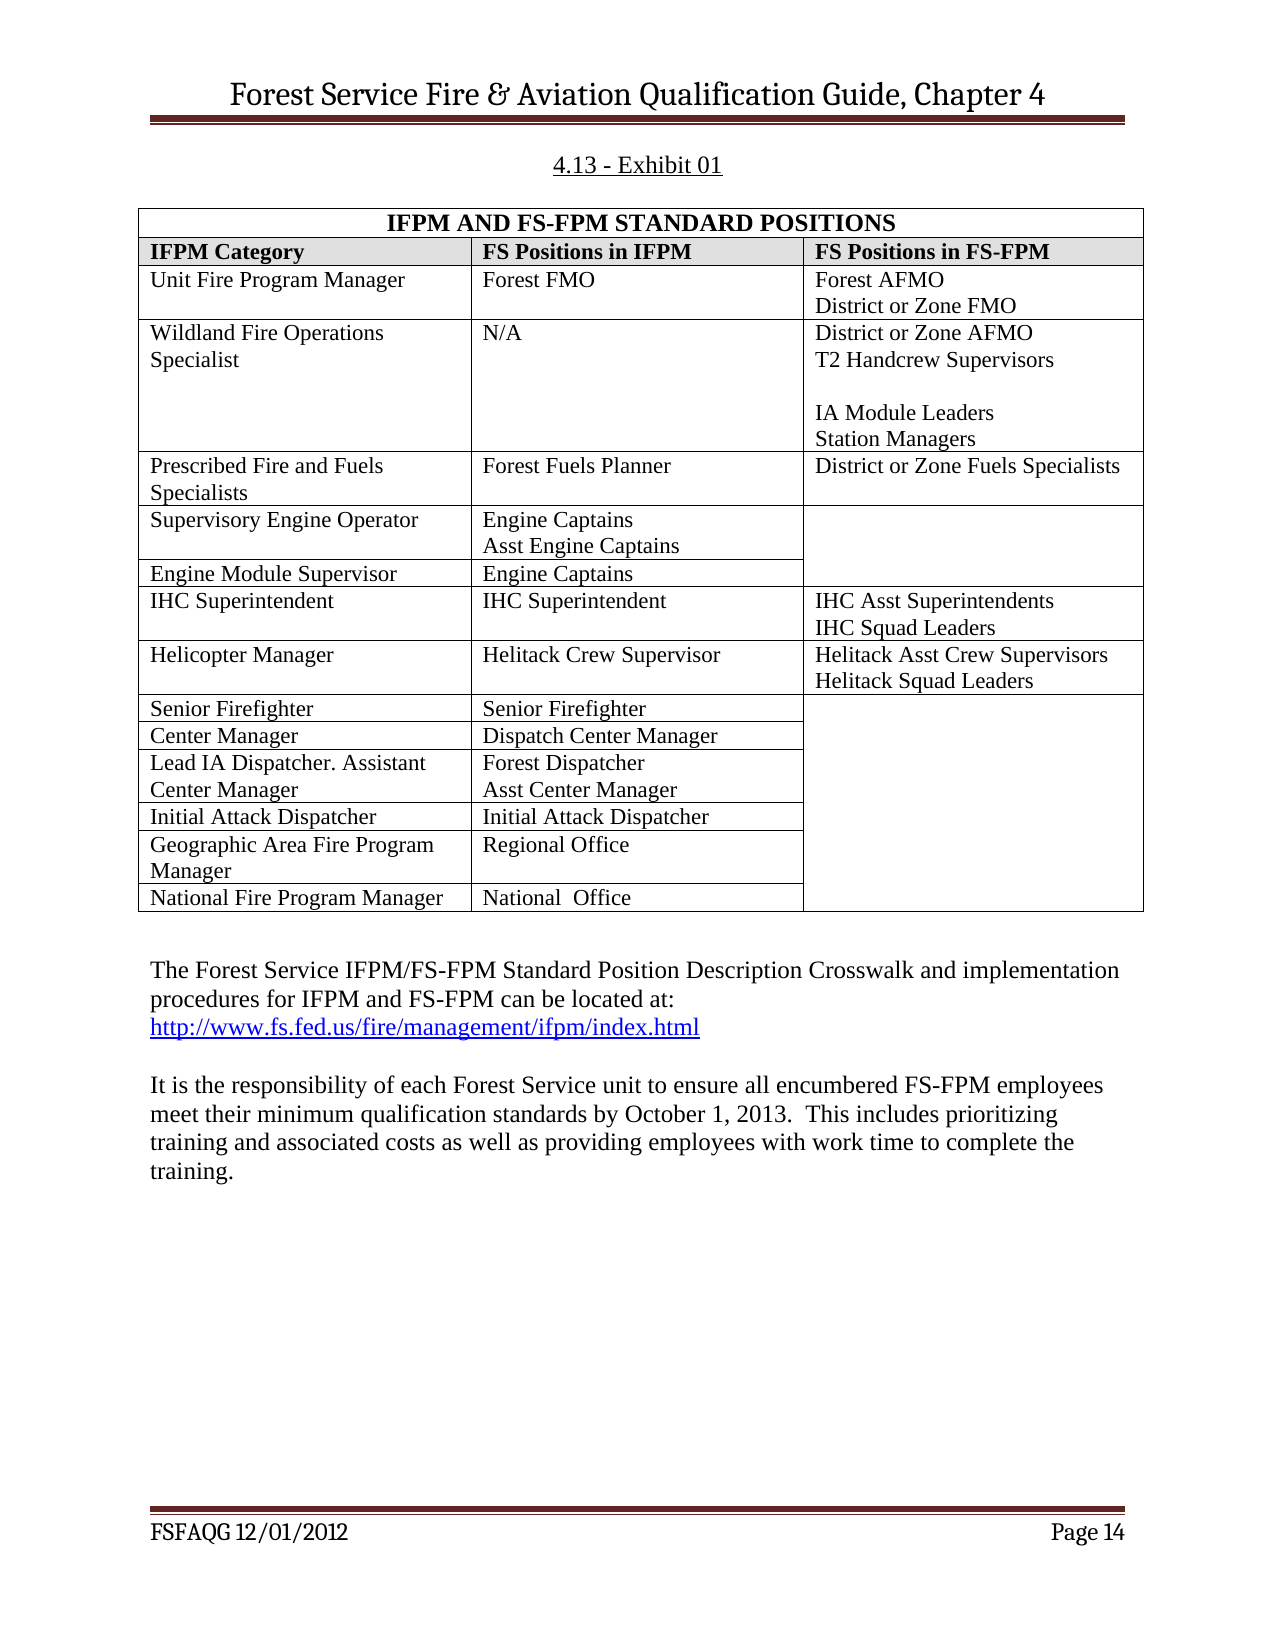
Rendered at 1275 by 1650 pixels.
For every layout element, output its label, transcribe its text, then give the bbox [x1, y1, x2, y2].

table_cell [804, 695, 1143, 911]
table_cell District or Zone Fuels Specialists [804, 452, 1143, 505]
table_cell Prescribed Fire and Fuels Specialists [139, 452, 471, 505]
table_cell Initial Attack Dispatcher [139, 803, 471, 829]
table_cell Helicopter Manager [139, 641, 471, 694]
table_cell National Office [472, 884, 803, 911]
table_cell Unit Fire Program Manager [139, 266, 471, 318]
table_cell Forest Dispatcher Asst Center Manager [472, 750, 803, 802]
table_cell FS Positions in FS-FPM [804, 238, 1143, 265]
table_cell IHC Superintendent [472, 587, 803, 640]
table_cell Lead IA Dispatcher. Assistant Center Manager [139, 750, 471, 802]
table_cell Dispatch Center Manager [472, 722, 803, 748]
table_cell Forest Fuels Planner [472, 452, 803, 505]
table_cell Helitack Crew Supervisor [472, 641, 803, 694]
table_cell Forest FMO [472, 266, 803, 318]
table_cell [804, 506, 1143, 586]
table_cell Engine Captains Asst Engine Captains [472, 506, 803, 559]
text 4.13 - Exhibit 01 [150, 150, 1125, 179]
table_cell Geographic Area Fire Program Manager [139, 831, 471, 883]
table_cell Initial Attack Dispatcher [472, 803, 803, 829]
table_cell National Fire Program Manager [139, 884, 471, 911]
table_cell IHC Superintendent [139, 587, 471, 640]
table_cell Forest AFMO District or Zone FMO [804, 266, 1143, 318]
table_cell Senior Firefighter [472, 695, 803, 721]
table_header IFPM AND FS-FPM STANDARD POSITIONS [139, 209, 1143, 237]
table_cell Center Manager [139, 722, 471, 748]
table_cell Supervisory Engine Operator [139, 506, 471, 559]
text It is the responsibility of each Forest Service unit to ensure all encumbered FS-FPM employees meet their minimum qualification standards by October 1, 2013. This includes prioritizing training and associated costs as well as providing employees with work time to complete the training. [150, 1070, 1125, 1185]
table_cell Helitack Asst Crew Supervisors Helitack Squad Leaders [804, 641, 1143, 694]
table_cell Wildland Fire Operations Specialist [139, 320, 471, 451]
table_cell IHC Asst Superintendents IHC Squad Leaders [804, 587, 1143, 640]
table_cell District or Zone AFMO T2 Handcrew Supervisors IA Module Leaders Station Managers [804, 320, 1143, 451]
table_cell FS Positions in IFPM [472, 238, 803, 265]
table_cell Senior Firefighter [139, 695, 471, 721]
table_cell N/A [472, 320, 803, 451]
table_cell Regional Office [472, 831, 803, 883]
text The Forest Service IFPM/FS-FPM Standard Position Description Crosswalk and implementation procedures for IFPM and FS-FPM can be located at: http://www.fs.fed.us/fire/management/ifpm/index.html [150, 955, 1125, 1041]
table_cell IFPM Category [139, 238, 471, 265]
table_cell Engine Module Supervisor [139, 560, 471, 586]
table_cell Engine Captains [472, 560, 803, 586]
